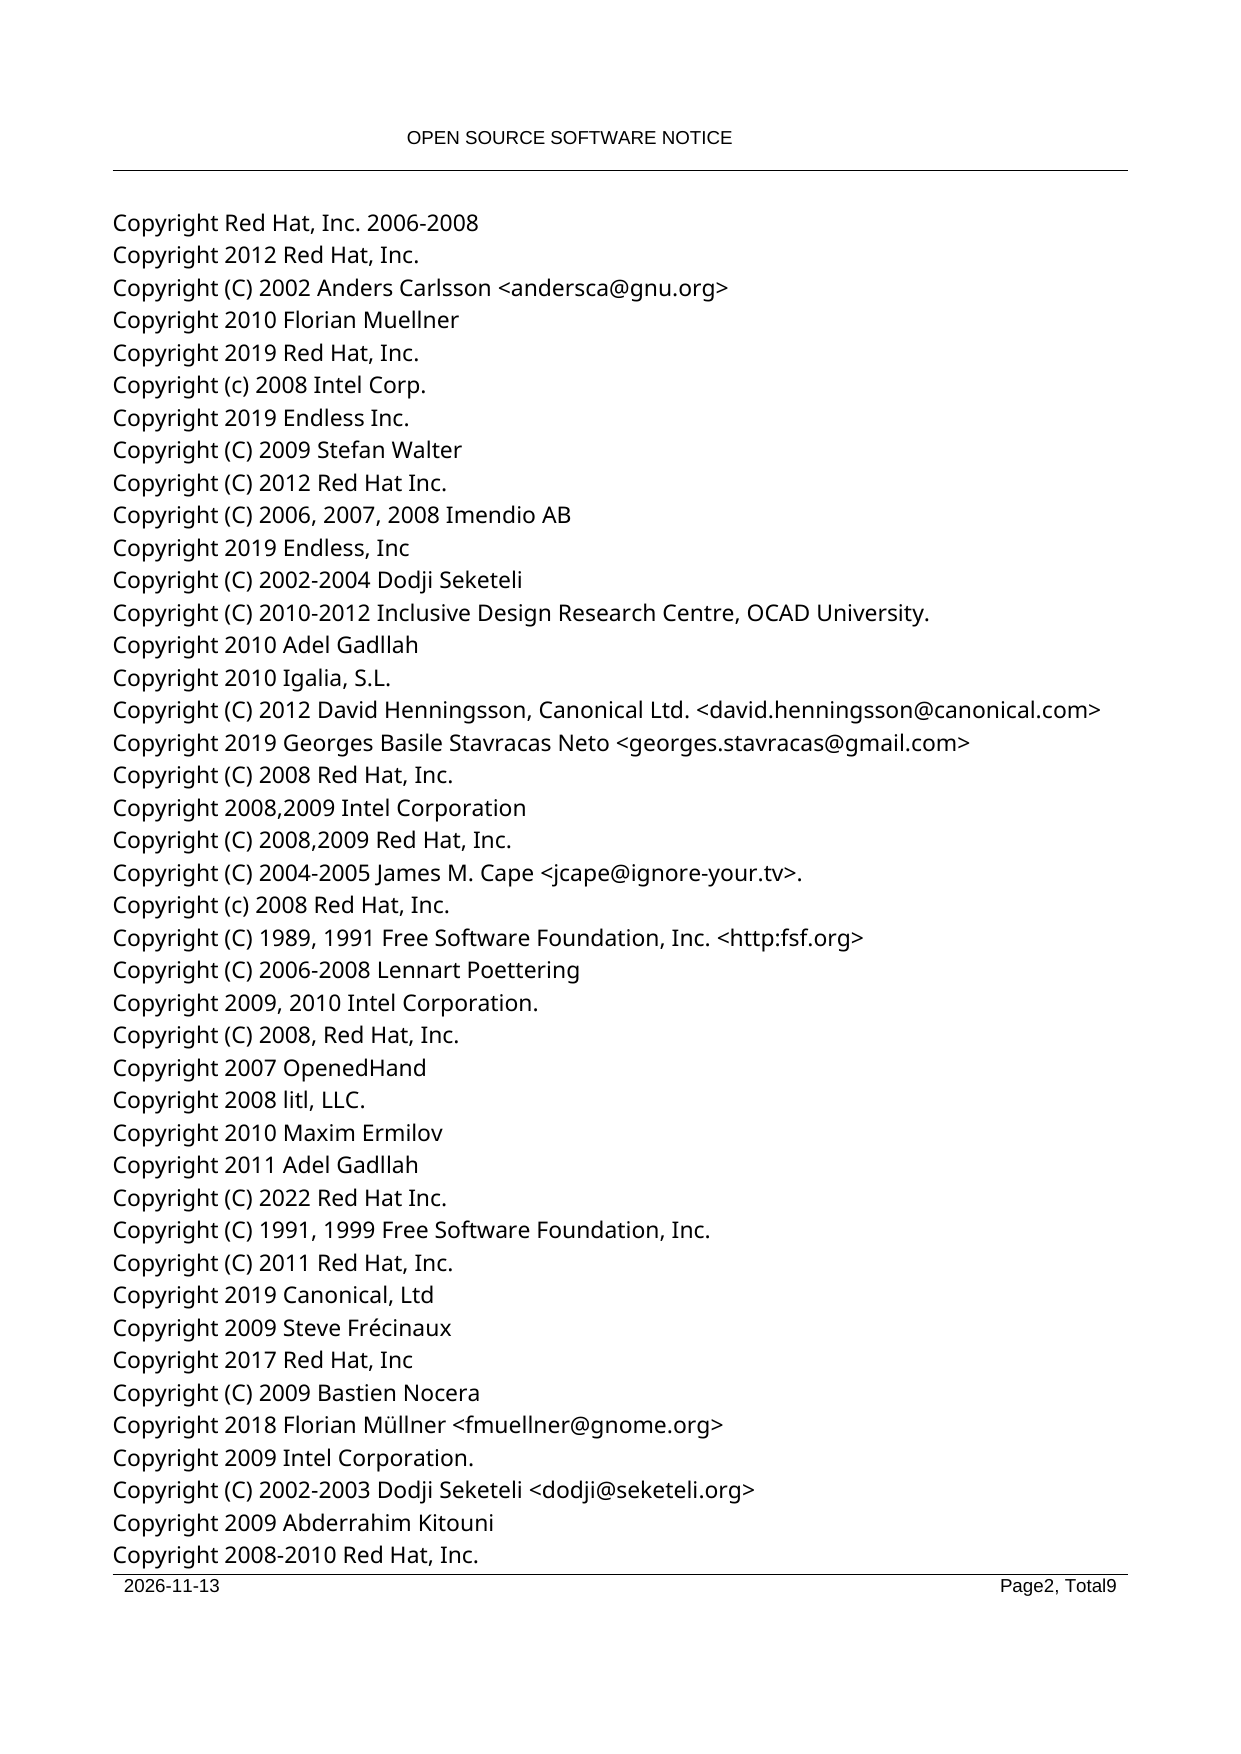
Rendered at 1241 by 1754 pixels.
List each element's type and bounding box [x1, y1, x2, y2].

text [112, 206, 1128, 1571]
